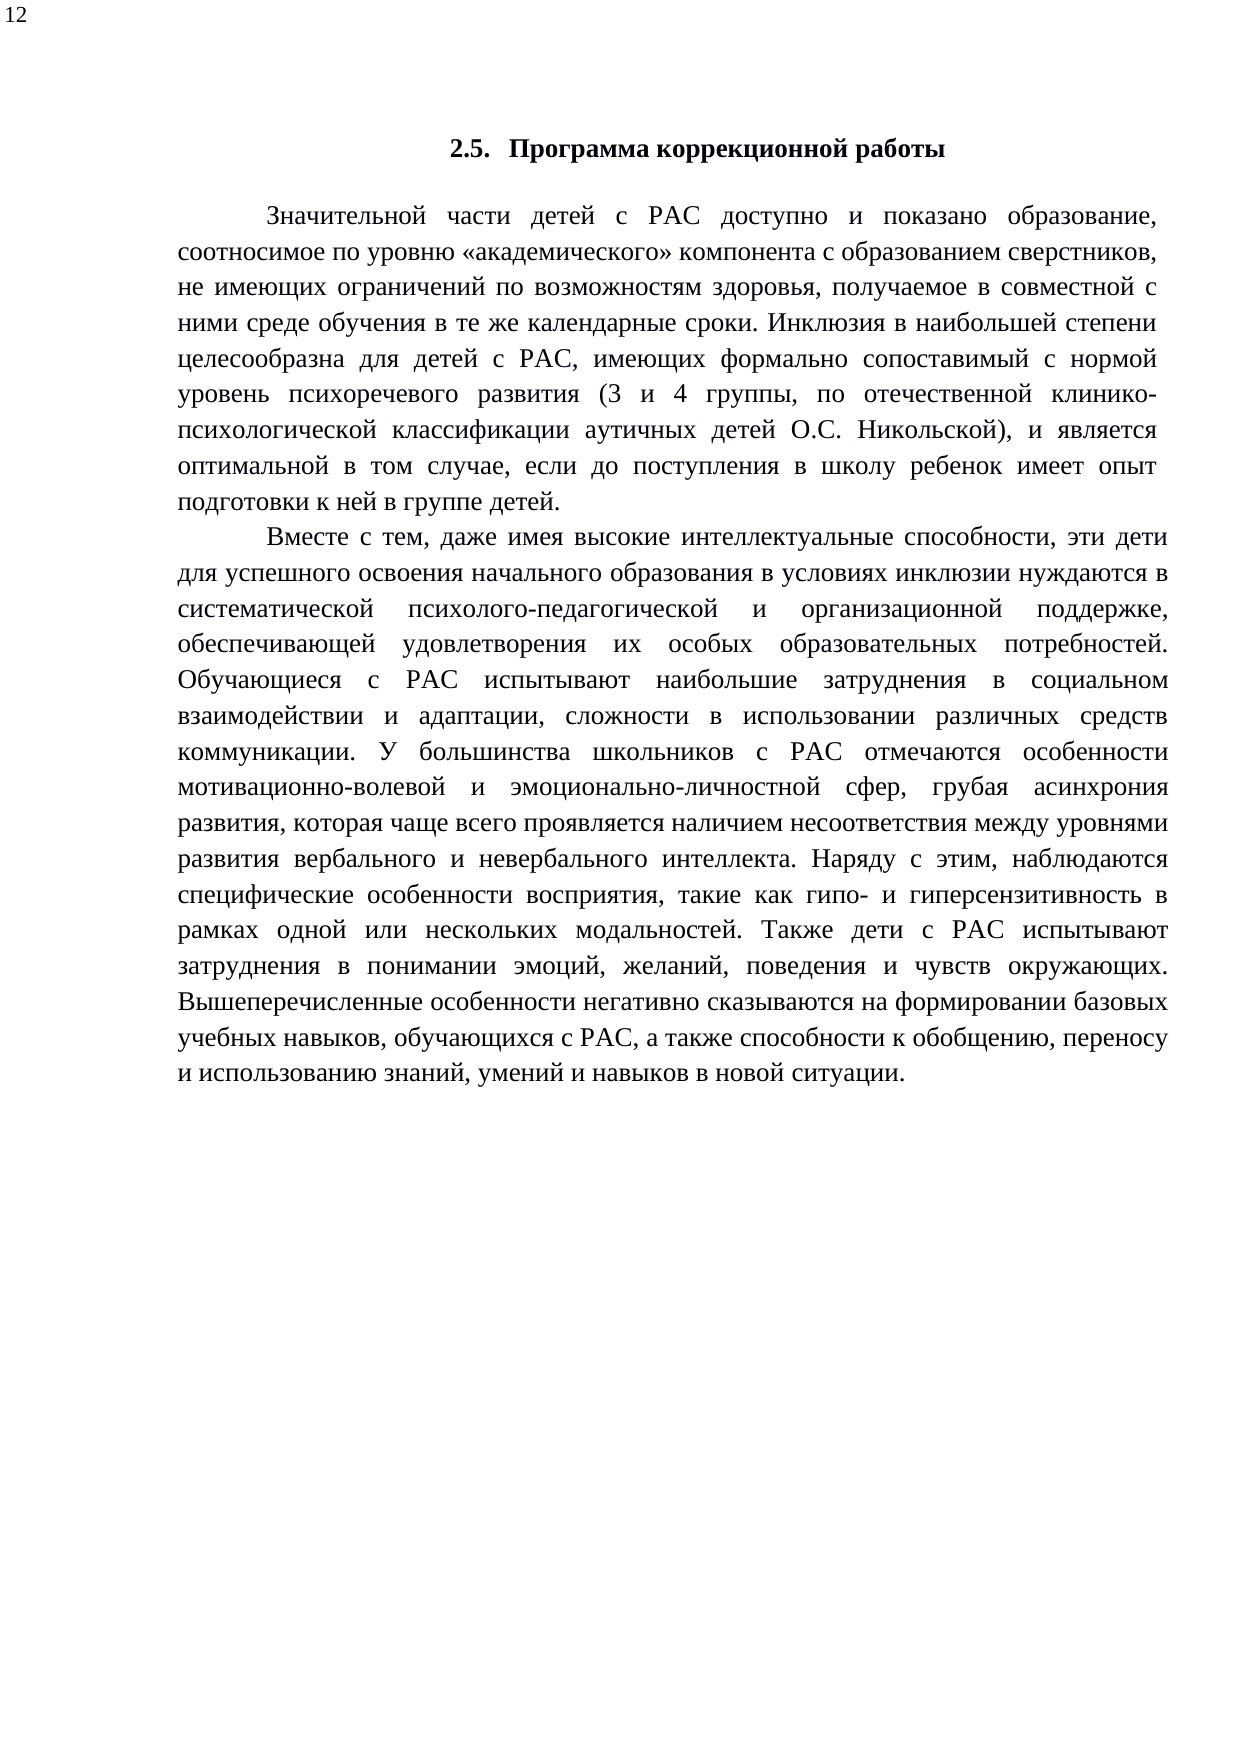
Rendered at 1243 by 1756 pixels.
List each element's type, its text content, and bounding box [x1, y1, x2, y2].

text Вместе с тем, даже имея высокие интеллектуальные способности, эти дети для успешного освоения начального образования в условиях инклюзии нуждаются в систематической психолого-педагогической и организационной поддержке, обеспечивающей удовлетворения их особых образовательных потребностей. Обучающиеся с РАС испытывают наибольшие затруднения в социальном взаимодействии и адаптации, сложности в использовании различных средств коммуникации. У большинства школьников с РАС отмечаются особенности мотивационно-волевой и эмоционально-личностной сфер, грубая асинхрония развития, которая чаще всего проявляется наличием несоответствия между уровнями развития вербального и невербального интеллекта. Наряду с этим, наблюдаются специфические особенности восприятия, такие как гипо- и гиперсензитивность в рамках одной или нескольких модальностей. Также дети с РАС испытывают затруднения в понимании эмоций, желаний, поведения и чувств окружающих. Вышеперечисленные особенности негативно сказываются на формировании базовых учебных навыков, обучающихся с РАС, а также способности к обобщению, переносу и использованию знаний, умений и навыков в новой ситуации. [177, 520, 1169, 1087]
text Значительной части детей с РАС доступно и показано образование, соотносимое по уровню «академического» компонента с образованием сверстников, не имеющих ограничений по возможностям здоровья, получаемое в совместной с ними среде обучения в те же календарные сроки. Инклюзия в наибольшей степени целесообразна для детей с РАС, имеющих формально сопоставимый с нормой уровень психоречевого развития (3 и 4 группы, по отечественной клинико-психологической классификации аутичных детей О.С. Никольской), и является оптимальной в том случае, если до поступления в школу ребенок имеет опыт подготовки к ней в группе детей. [177, 199, 1158, 516]
subtitle Программа коррекционной работы [449, 132, 1209, 163]
